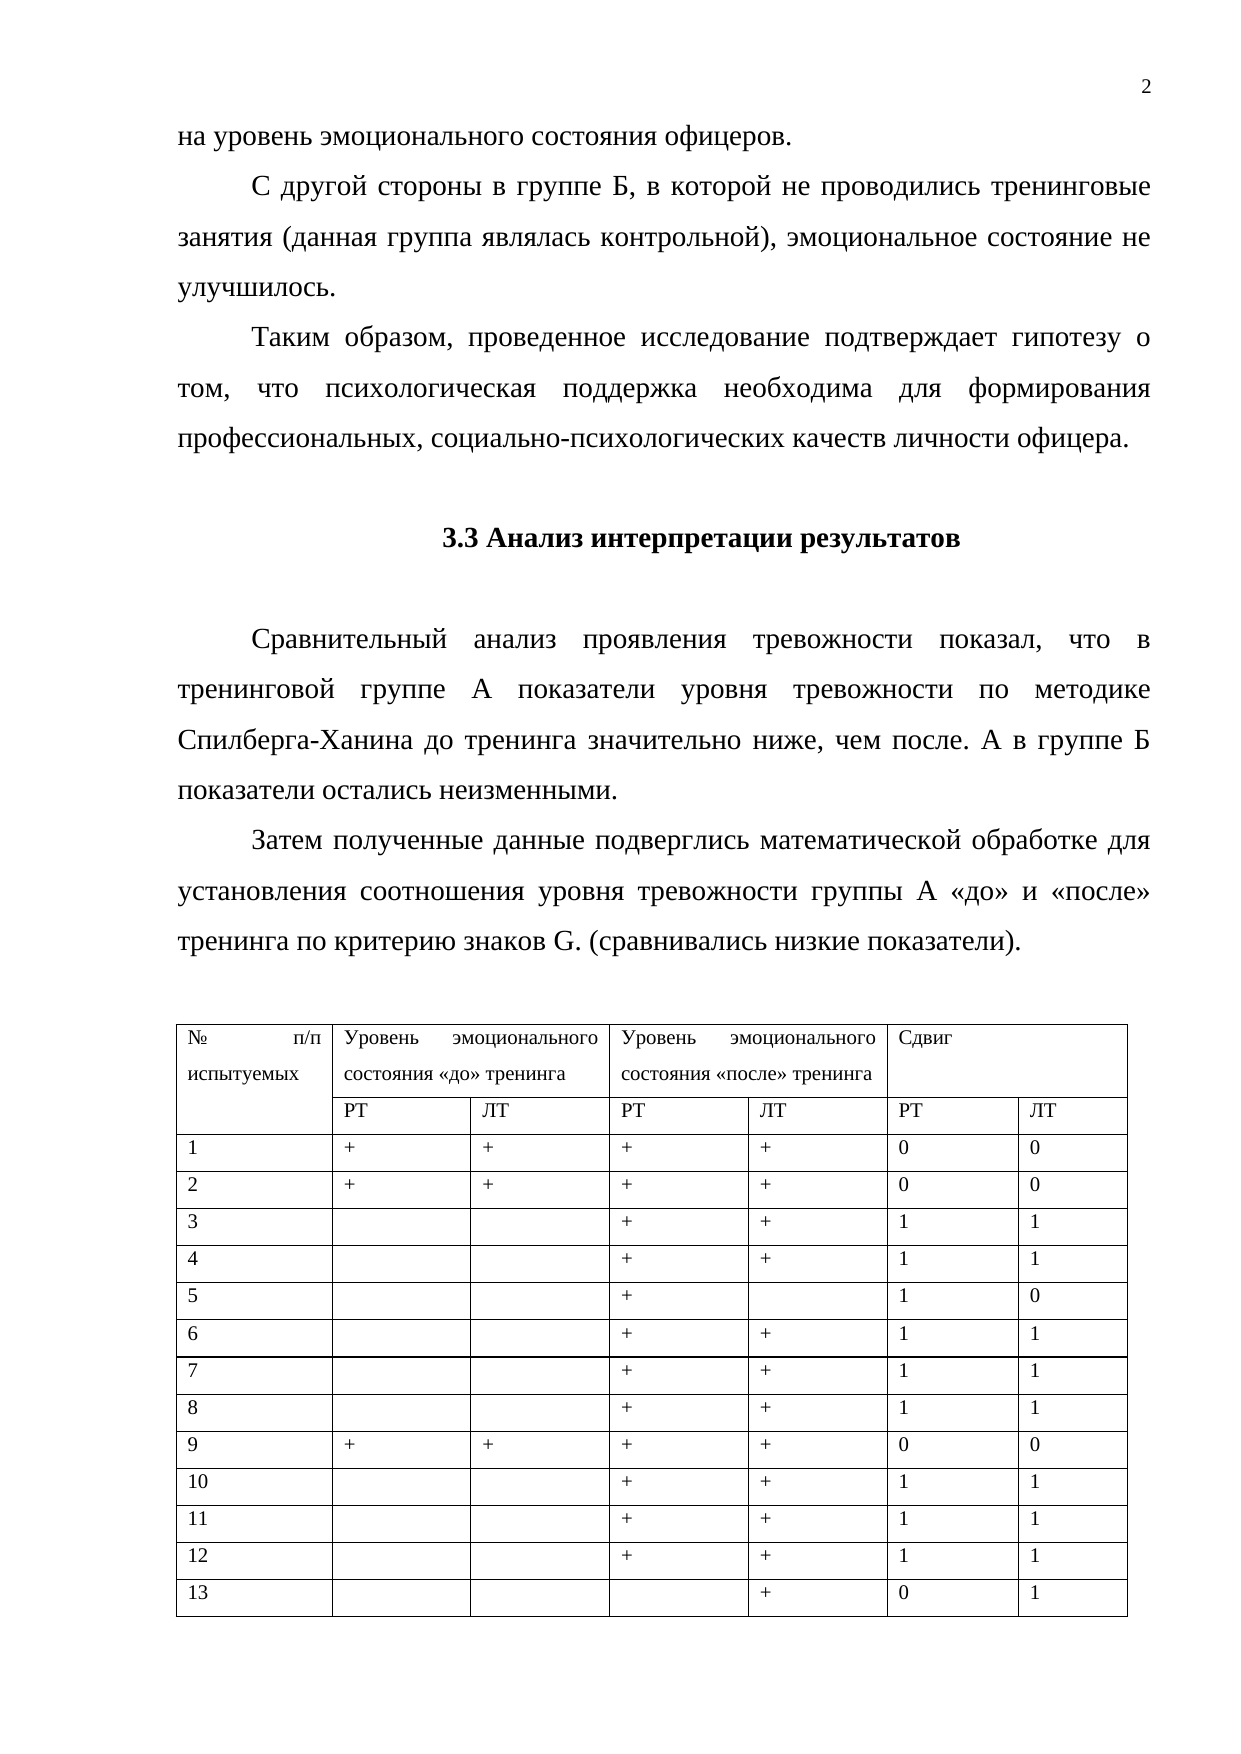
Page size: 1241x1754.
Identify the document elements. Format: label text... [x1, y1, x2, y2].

table_cell 1 [1019, 1543, 1127, 1579]
table_cell + [749, 1172, 887, 1208]
table_cell 1 [888, 1543, 1018, 1579]
table_cell 4 [177, 1246, 332, 1282]
table_cell + [333, 1135, 470, 1171]
table_cell 1 [1019, 1506, 1127, 1542]
table_cell [471, 1580, 609, 1616]
table_cell 1 [1019, 1320, 1127, 1356]
table_cell 1 [1019, 1469, 1127, 1505]
table_cell [471, 1395, 609, 1431]
table_cell + [610, 1432, 748, 1468]
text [177, 118, 1152, 152]
table_cell 0 [1019, 1283, 1127, 1319]
table_cell 10 [177, 1469, 332, 1505]
table_cell РТ [333, 1098, 470, 1134]
table_cell 0 [888, 1432, 1018, 1468]
table_cell + [749, 1506, 887, 1542]
table_cell [471, 1246, 609, 1282]
table_cell + [610, 1135, 748, 1171]
table_cell [333, 1506, 470, 1542]
table_cell 1 [888, 1506, 1018, 1542]
table_cell [333, 1320, 470, 1356]
table_cell 2 [177, 1172, 332, 1208]
table_cell [333, 1209, 470, 1245]
table_cell 8 [177, 1395, 332, 1431]
table_cell 1 [1019, 1209, 1127, 1245]
table_cell + [610, 1320, 748, 1356]
table_cell ЛТ [471, 1098, 609, 1134]
table_cell + [610, 1506, 748, 1542]
table_cell 0 [1019, 1135, 1127, 1171]
table_cell [333, 1469, 470, 1505]
table_cell + [749, 1209, 887, 1245]
table_cell 1 [888, 1209, 1018, 1245]
text Затем полученные данные подверглись математической обработке для установления соотношения уровня тревожности группы А «до» и «после» тренинга по критерию знаков G. (сравнивались низкие показатели). [177, 822, 1152, 957]
table_cell 1 [1019, 1246, 1127, 1282]
table_cell 0 [888, 1580, 1018, 1616]
table_cell + [749, 1469, 887, 1505]
table_cell [333, 1543, 470, 1579]
table_cell 1 [1019, 1358, 1127, 1393]
table_cell + [471, 1135, 609, 1171]
text С другой стороны в группе Б, в которой не проводились тренинговые занятия (данная группа являлась контрольной), эмоциональное состояние не улучшилось. [177, 168, 1152, 303]
table_cell 9 [177, 1432, 332, 1468]
text Таким образом, проведенное исследование подтверждает гипотезу о том, что психологическая поддержка необходима для формирования профессиональных, социально-психологических качеств личности офицера. [177, 319, 1152, 453]
table_cell 1 [888, 1246, 1018, 1282]
table_cell [610, 1580, 748, 1616]
table_cell + [749, 1135, 887, 1171]
table_cell + [610, 1246, 748, 1282]
table_header Уровень эмоционального состояния «после» тренинга [610, 1025, 887, 1097]
table_cell 0 [888, 1172, 1018, 1208]
table_cell ЛТ [1019, 1098, 1127, 1134]
table_cell [333, 1395, 470, 1431]
table_cell 7 [177, 1358, 332, 1393]
table_cell + [471, 1432, 609, 1468]
table_cell 1 [177, 1135, 332, 1171]
table_cell 0 [1019, 1172, 1127, 1208]
table_cell [333, 1246, 470, 1282]
table_header Уровень эмоционального состояния «до» тренинга [333, 1025, 609, 1097]
table_cell + [749, 1246, 887, 1282]
table_cell [471, 1209, 609, 1245]
table_cell 6 [177, 1320, 332, 1356]
table_cell + [333, 1432, 470, 1468]
text Сравнительный анализ проявления тревожности показал, что в тренинговой группе А показатели уровня тревожности по методике Спилберга-Ханина до тренинга значительно ниже, чем после. А в группе Б показатели остались неизменными. [177, 621, 1152, 806]
table_cell [471, 1469, 609, 1505]
table_cell 3 [177, 1209, 332, 1245]
table_cell 1 [1019, 1580, 1127, 1616]
table_cell 1 [888, 1320, 1018, 1356]
table_cell 12 [177, 1543, 332, 1579]
table_cell [333, 1283, 470, 1319]
table_cell [333, 1580, 470, 1616]
table_cell + [749, 1320, 887, 1356]
table_cell 1 [888, 1395, 1018, 1431]
table_cell ЛТ [749, 1098, 887, 1134]
table_header Сдвиг [888, 1025, 1127, 1097]
table_cell + [471, 1172, 609, 1208]
table_cell 0 [1019, 1432, 1127, 1468]
table_cell 11 [177, 1506, 332, 1542]
table_cell 0 [888, 1135, 1018, 1171]
table_cell РТ [610, 1098, 748, 1134]
table_cell [471, 1283, 609, 1319]
table_cell [471, 1543, 609, 1579]
table_header № п/п испытуемых [177, 1025, 332, 1134]
table_cell [471, 1320, 609, 1356]
table_cell 13 [177, 1580, 332, 1616]
table_cell 1 [888, 1469, 1018, 1505]
table_cell + [333, 1172, 470, 1208]
table_cell + [610, 1172, 748, 1208]
table_cell [333, 1358, 470, 1393]
table_cell 5 [177, 1283, 332, 1319]
table_cell [749, 1283, 887, 1319]
table_cell + [749, 1395, 887, 1431]
table_cell + [610, 1543, 748, 1579]
table_cell 1 [888, 1283, 1018, 1319]
table_cell + [610, 1209, 748, 1245]
table_cell 1 [888, 1358, 1018, 1393]
table_cell + [749, 1358, 887, 1393]
table_cell + [749, 1432, 887, 1468]
table_cell + [610, 1395, 748, 1431]
table_cell [471, 1506, 609, 1542]
table_cell 1 [1019, 1395, 1127, 1431]
table_cell + [749, 1580, 887, 1616]
table_cell + [610, 1358, 748, 1393]
table_cell РТ [888, 1098, 1018, 1134]
text 3.3 Анализ интерпретации результатов [177, 521, 1152, 554]
table_cell + [610, 1469, 748, 1505]
table_cell [471, 1358, 609, 1393]
table_cell + [610, 1283, 748, 1319]
table_cell + [749, 1543, 887, 1579]
